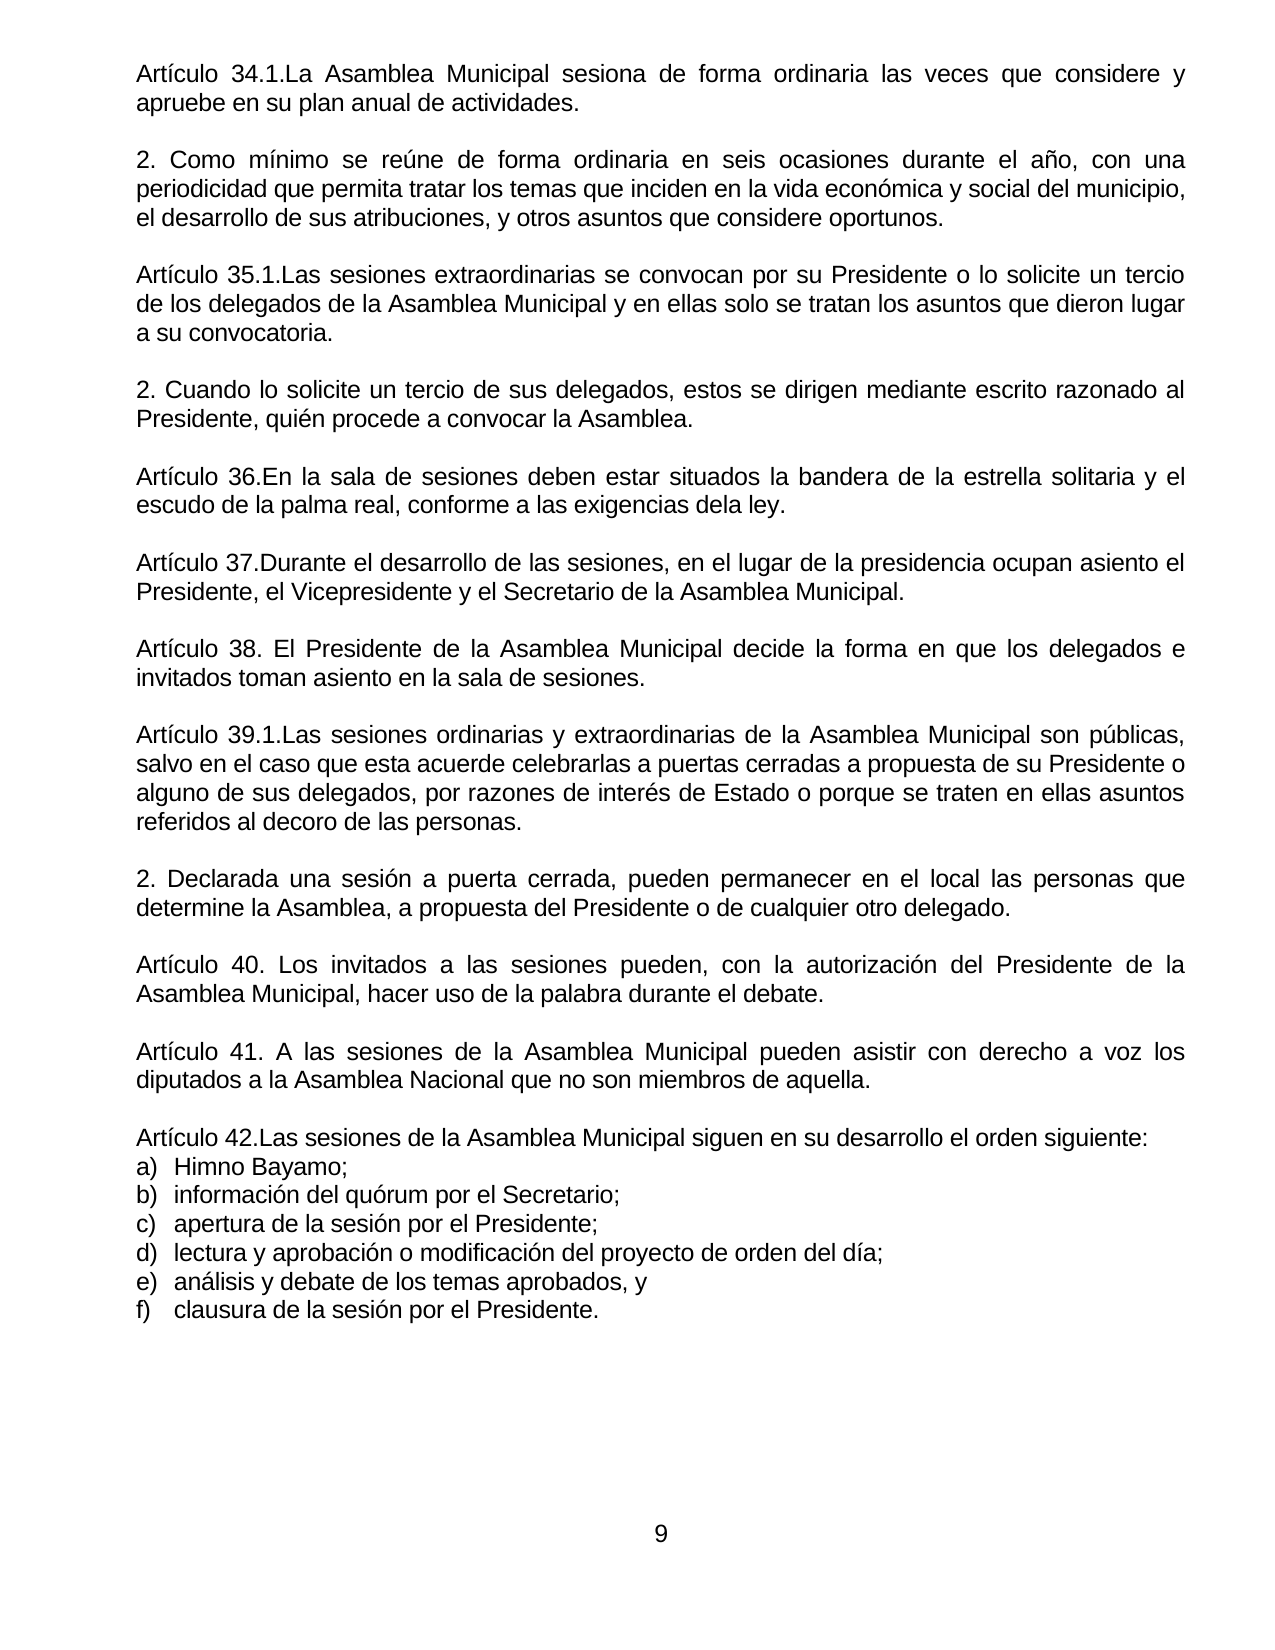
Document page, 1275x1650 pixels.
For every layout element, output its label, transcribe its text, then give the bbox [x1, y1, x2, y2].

list análisis y debate de los temas aprobados, y [136, 1267, 1186, 1295]
list Himno Bayamo; [136, 1152, 1186, 1180]
text Artículo 39.1.Las sesiones ordinarias y extraordinarias de la Asamblea Municipal son públicas, salvo en el caso que esta acuerde celebrarlas a puertas cerradas a propuesta de su Presidente o alguno de sus delegados, por razones de interés de Estado o porque se traten en ellas asuntos referidos al decoro de las personas. [136, 720, 1186, 835]
text 2. Declarada una sesión a puerta cerrada, pueden permanecer en el local las personas que determine la Asamblea, a propuesta del Presidente o de cualquier otro delegado. [136, 864, 1186, 922]
text Artículo 36.En la sala de sesiones deben estar situados la bandera de la estrella solitaria y el escudo de la palma real, conforme a las exigencias dela ley. [136, 462, 1186, 519]
list clausura de la sesión por el Presidente. [136, 1295, 1186, 1324]
text Artículo 37.Durante el desarrollo de las sesiones, en el lugar de la presidencia ocupan asiento el Presidente, el Vicepresidente y el Secretario de la Asamblea Municipal. [136, 548, 1186, 605]
text Artículo 34.1.La Asamblea Municipal sesiona de forma ordinaria las veces que considere y apruebe en su plan anual de actividades. [136, 59, 1186, 117]
text Artículo 38. El Presidente de la Asamblea Municipal decide la forma en que los delegados e invitados toman asiento en la sala de sesiones. [136, 634, 1186, 692]
text 2. Cuando lo solicite un tercio de sus delegados, estos se dirigen mediante escrito razonado al Presidente, quién procede a convocar la Asamblea. [136, 375, 1186, 433]
text 2. Como mínimo se reúne de forma ordinaria en seis ocasiones durante el año, con una periodicidad que permita tratar los temas que inciden en la vida económica y social del municipio, el desarrollo de sus atribuciones, y otros asuntos que considere oportunos. [136, 145, 1186, 232]
text Artículo 40. Los invitados a las sesiones pueden, con la autorización del Presidente de la Asamblea Municipal, hacer uso de la palabra durante el debate. [136, 950, 1186, 1008]
text Artículo 41. A las sesiones de la Asamblea Municipal pueden asistir con derecho a voz los diputados a la Asamblea Nacional que no son miembros de aquella. [136, 1037, 1186, 1094]
list lectura y aprobación o modificación del proyecto de orden del día; [136, 1238, 1186, 1267]
list apertura de la sesión por el Presidente; [136, 1209, 1186, 1238]
text Artículo 42.Las sesiones de la Asamblea Municipal siguen en su desarrollo el orden siguiente: [136, 1123, 1186, 1152]
text Artículo 35.1.Las sesiones extraordinarias se convocan por su Presidente o lo solicite un tercio de los delegados de la Asamblea Municipal y en ellas solo se tratan los asuntos que dieron lugar a su convocatoria. [136, 260, 1186, 347]
list información del quórum por el Secretario; [136, 1180, 1186, 1209]
